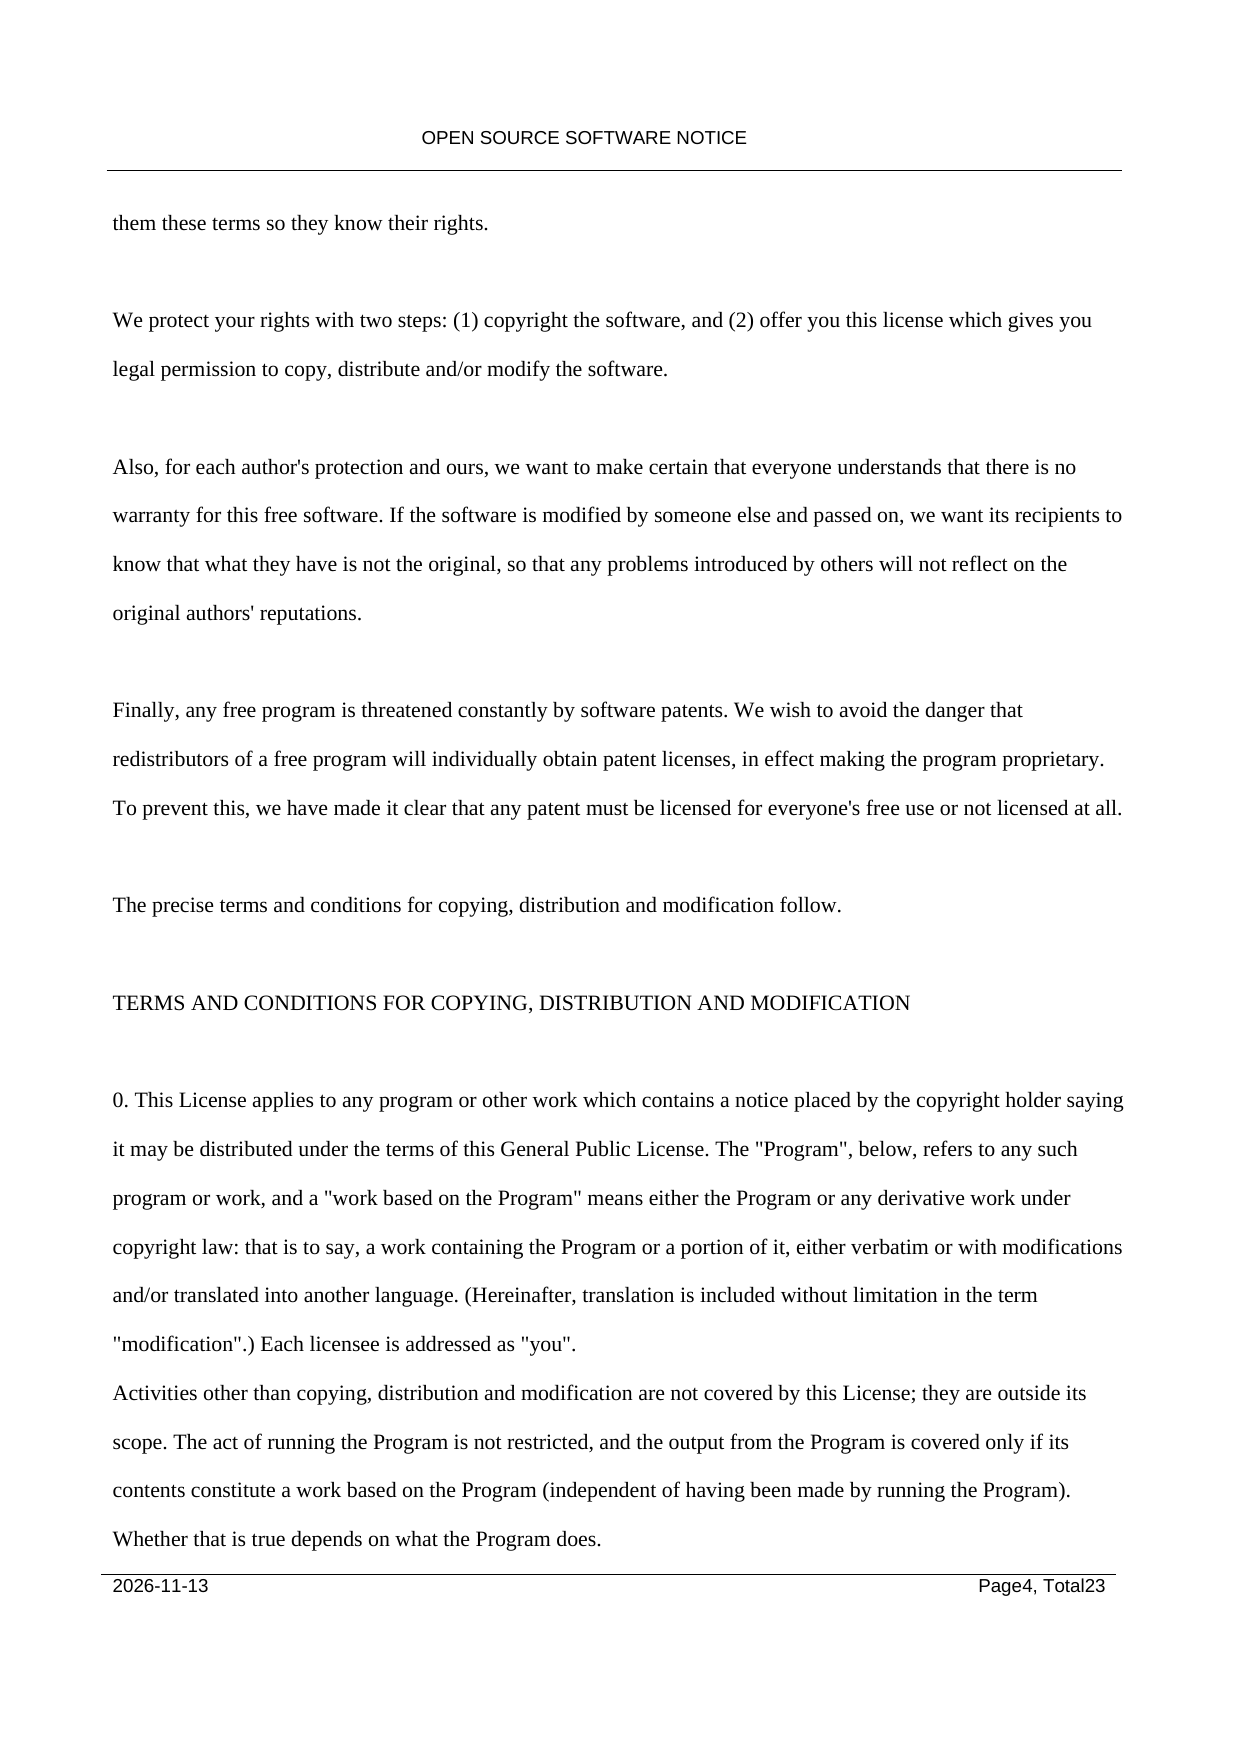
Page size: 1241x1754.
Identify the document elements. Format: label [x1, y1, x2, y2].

text [112, 206, 1128, 1555]
